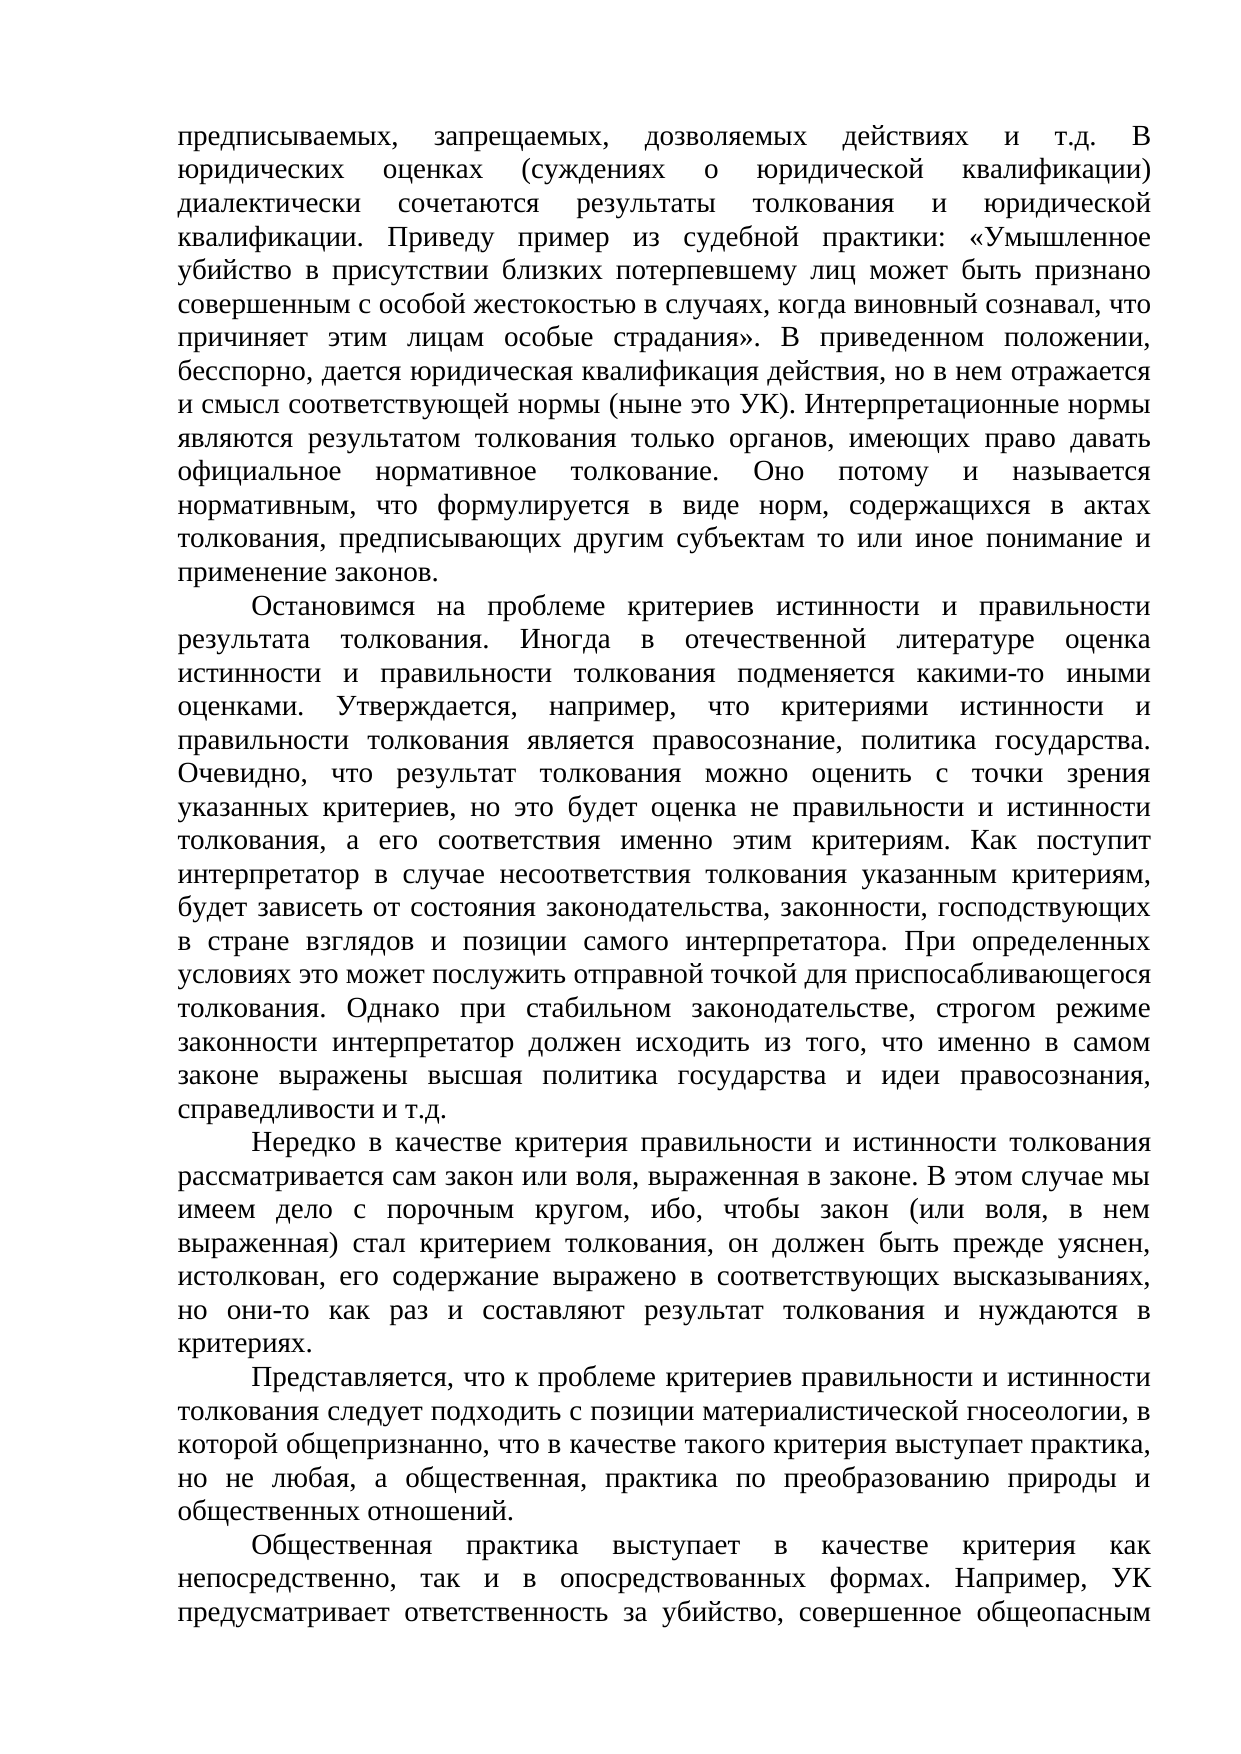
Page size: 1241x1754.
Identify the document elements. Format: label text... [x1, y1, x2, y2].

text Представляется, что к проблеме критериев правильности и истинности толкования следует подходить с позиции материалистической гносеологии, в которой общепризнанно, что в качестве такого критерия выступает практика, но не любая, а общественная, практика по преобразованию природы и общественных отношений. [177, 1359, 1152, 1527]
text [177, 118, 1152, 588]
text Нередко в качестве критерия правильности и истинности толкования рассматривается сам закон или воля, выраженная в законе. В этом случае мы имеем дело с порочным кругом, ибо, чтобы закон (или воля, в нем выраженная) стал критерием толкования, он должен быть прежде уяснен, истолкован, его содержание выражено в соответствующих высказываниях, но они-то как раз и составляют результат толкования и нуждаются в критериях. [177, 1124, 1152, 1359]
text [177, 1527, 1152, 1627]
text Остановимся на проблеме критериев истинности и правильности результата толкования. Иногда в отечественной литературе оценка истинности и правильности толкования подменяется какими-то иными оценками. Утверждается, например, что критериями истинности и правильности толкования является правосознание, политика государства. Очевидно, что результат толкования можно оценить с точки зрения указанных критериев, но это будет оценка не правильности и истинности толкования, а его соответствия именно этим критериям. Как поступит интерпретатор в случае несоответствия толкования указанным критериям, будет зависеть от состояния законодательства, законности, господствующих в стране взглядов и позиции самого интерпретатора. При определенных условиях это может послужить отправной точкой для приспосабливающегося толкования. Однако при стабильном законодательстве, строгом режиме законности интерпретатор должен исходить из того, что именно в самом законе выражены высшая политика государства и идеи правосознания, справедливости и т.д. [177, 588, 1152, 1124]
